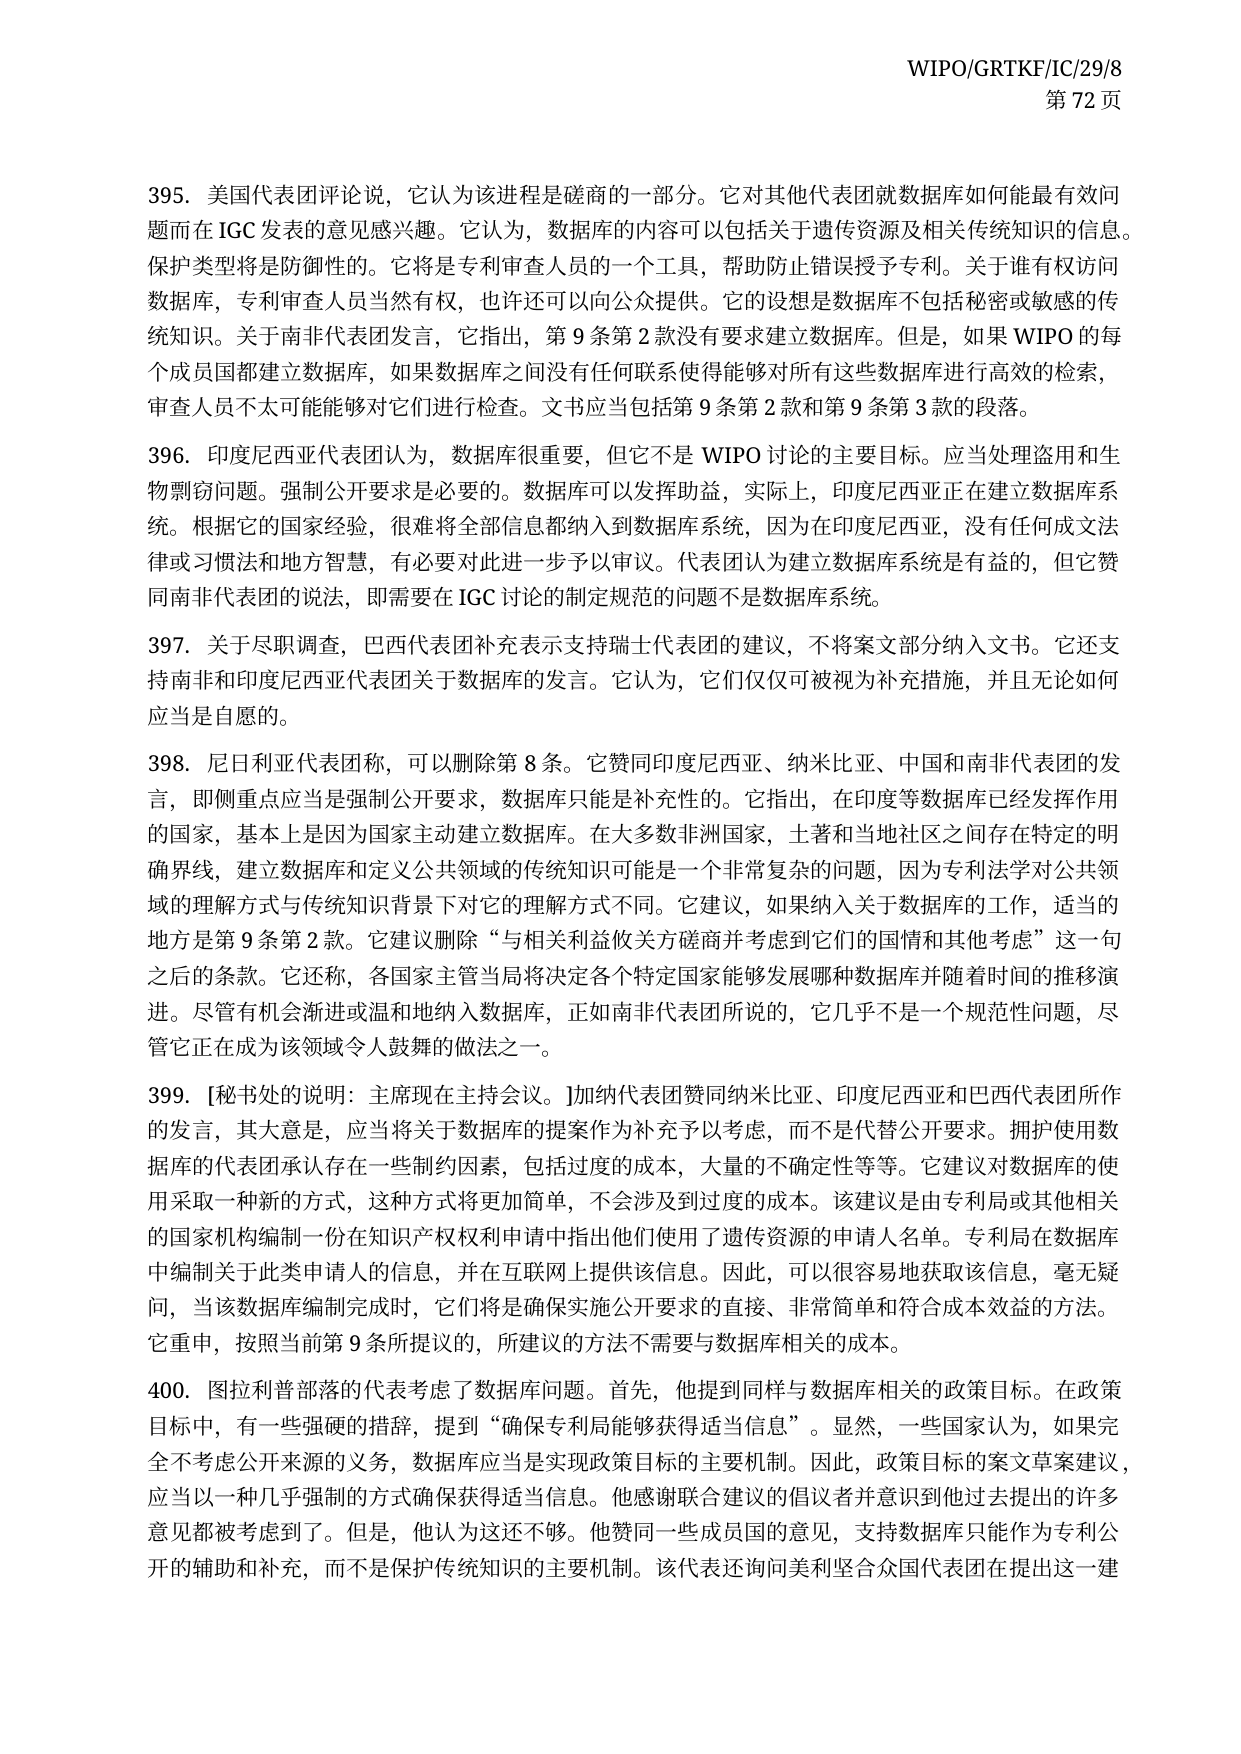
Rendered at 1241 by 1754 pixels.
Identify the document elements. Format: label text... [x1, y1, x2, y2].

list 尼日利亚代表团称，可以删除第8条。它赞同印度尼西亚、纳米比亚、中国和南非代表团的发言，即侧重点应当是强制公开要求，数据库只能是补充性的。它指出，在印度等数据库已经发挥作用的国家，基本上是因为国家主动建立数据库。在大多数非洲国家，土著和当地社区之间存在特定的明确界线，建立数据库和定义公共领域的传统知识可能是一个非常复杂的问题，因为专利法学对公共领域的理解方式与传统知识背景下对它的理解方式不同。它建议，如果纳入关于数据库的工作，适当的地方是第9条第2款。它建议删除“与相关利益攸关方磋商并考虑到它们的国情和其他考虑”这一句之后的条款。它还称，各国家主管当局将决定各个特定国家能够发展哪种数据库并随着时间的推移演进。尽管有机会渐进或温和地纳入数据库，正如南非代表团所说的，它几乎不是一个规范性问题，尽管它正在成为该领域令人鼓舞的做法之一。 [148, 743, 1122, 1062]
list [148, 1370, 1122, 1582]
list 美国代表团评论说，它认为该进程是磋商的一部分。它对其他代表团就数据库如何能最有效问题而在IGC发表的意见感兴趣。它认为，数据库的内容可以包括关于遗传资源及相关传统知识的信息。保护类型将是防御性的。它将是专利审查人员的一个工具，帮助防止错误授予专利。关于谁有权访问数据库，专利审查人员当然有权，也许还可以向公众提供。它的设想是数据库不包括秘密或敏感的传统知识。关于南非代表团发言，它指出，第9条第2款没有要求建立数据库。但是，如果WIPO的每个成员国都建立数据库，如果数据库之间没有任何联系使得能够对所有这些数据库进行高效的检索，审查人员不太可能能够对它们进行检查。文书应当包括第9条第2款和第9条第3款的段落。 [148, 174, 1122, 422]
list [秘书处的说明：主席现在主持会议。]加纳代表团赞同纳米比亚、印度尼西亚和巴西代表团所作的发言，其大意是，应当将关于数据库的提案作为补充予以考虑，而不是代替公开要求。拥护使用数据库的代表团承认存在一些制约因素，包括过度的成本，大量的不确定性等等。它建议对数据库的使用采取一种新的方式，这种方式将更加简单，不会涉及到过度的成本。该建议是由专利局或其他相关的国家机构编制一份在知识产权权利申请中指出他们使用了遗传资源的申请人名单。专利局在数据库中编制关于此类申请人的信息，并在互联网上提供该信息。因此，可以很容易地获取该信息，毫无疑问，当该数据库编制完成时，它们将是确保实施公开要求的直接、非常简单和符合成本效益的方法。它重申，按照当前第9条所提议的，所建议的方法不需要与数据库相关的成本。 [148, 1074, 1122, 1357]
list 关于尽职调查，巴西代表团补充表示支持瑞士代表团的建议，不将案文部分纳入文书。它还支持南非和印度尼西亚代表团关于数据库的发言。它认为，它们仅仅可被视为补充措施，并且无论如何应当是自愿的。 [148, 624, 1122, 730]
list 印度尼西亚代表团认为，数据库很重要，但它不是WIPO讨论的主要目标。应当处理盗用和生物剽窃问题。强制公开要求是必要的。数据库可以发挥助益，实际上，印度尼西亚正在建立数据库系统。根据它的国家经验，很难将全部信息都纳入到数据库系统，因为在印度尼西亚，没有任何成文法律或习惯法和地方智慧，有必要对此进一步予以审议。代表团认为建立数据库系统是有益的，但它赞同南非代表团的说法，即需要在IGC讨论的制定规范的问题不是数据库系统。 [148, 434, 1122, 612]
